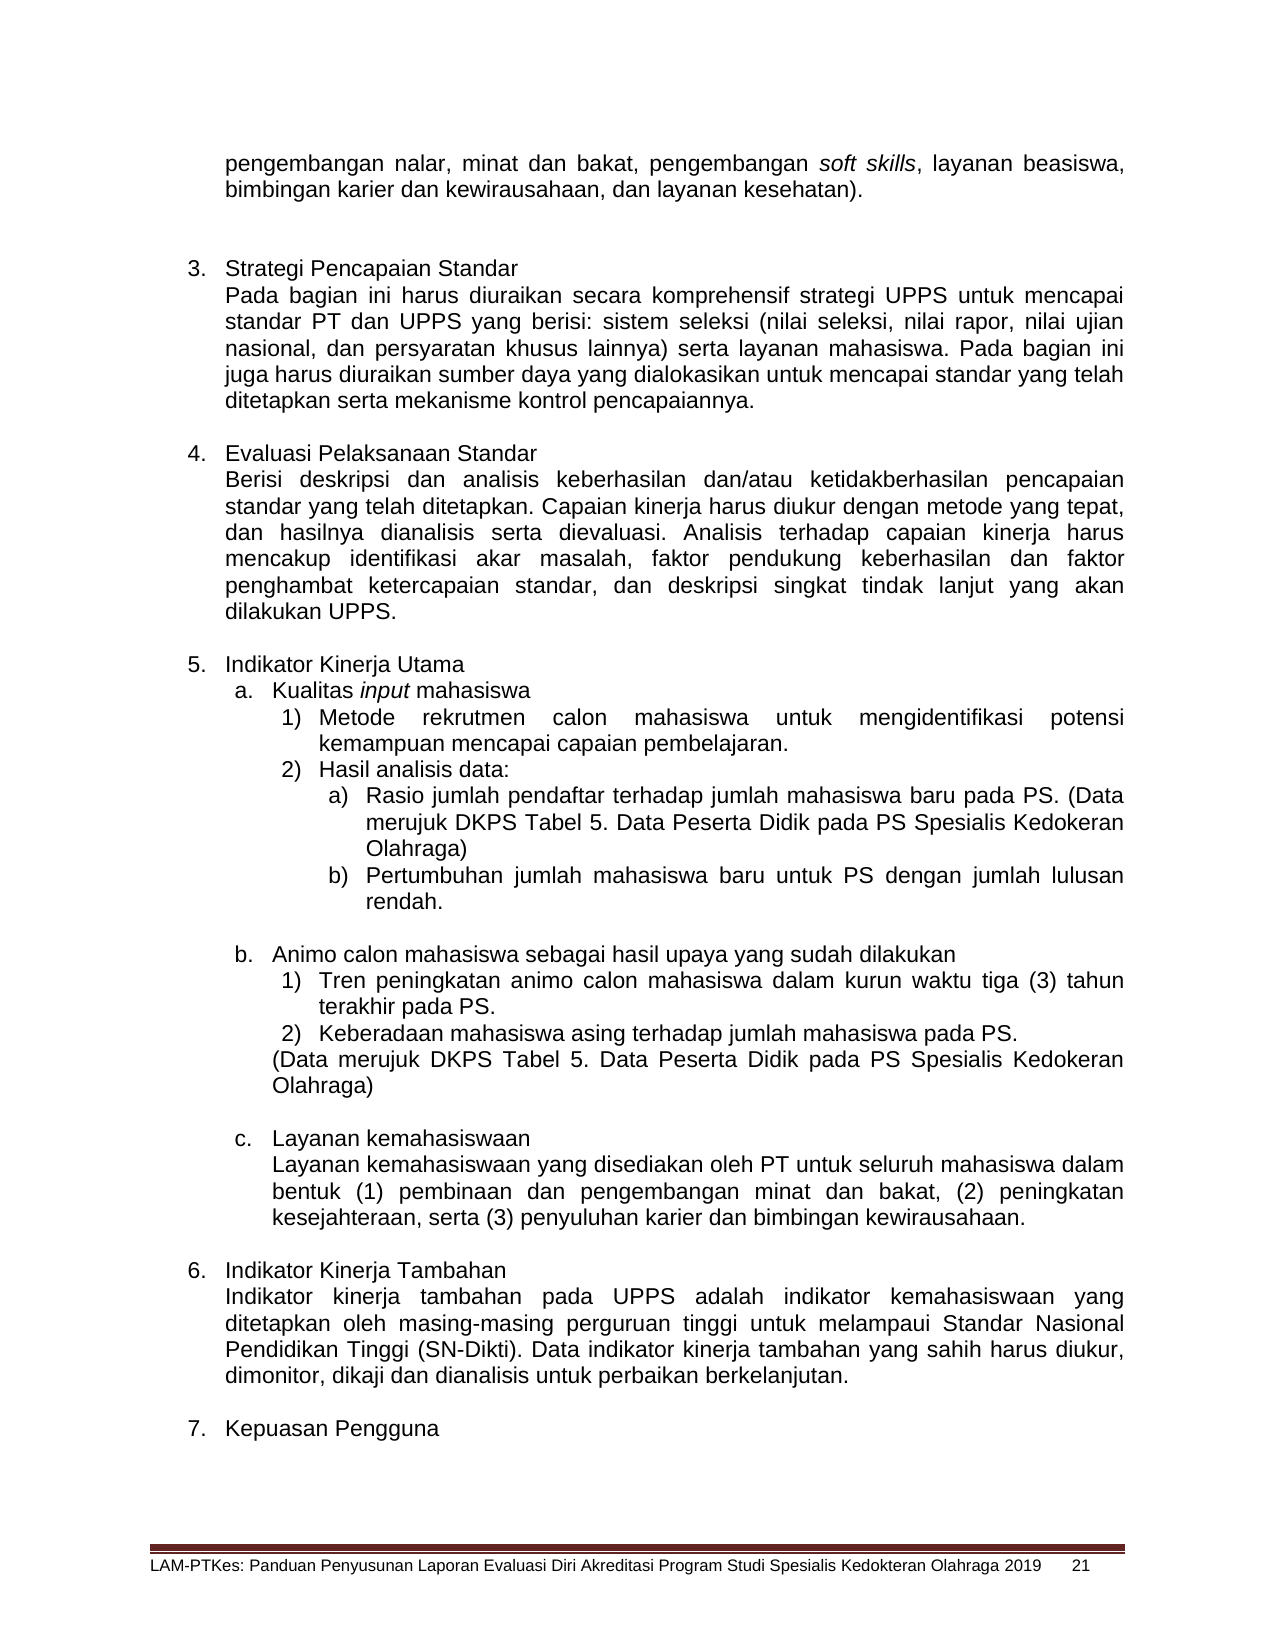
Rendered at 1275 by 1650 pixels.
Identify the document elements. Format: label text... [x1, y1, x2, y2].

text (Data merujuk DKPS Tabel 5. Data Peserta Didik pada PS Spesialis Kedokeran Olahraga) [272, 1046, 1125, 1099]
list Tren peningkatan animo calon mahasiswa dalam kurun waktu tiga (3) tahun terakhir pada PS. [281, 967, 1125, 1020]
list Pertumbuhan jumlah mahasiswa baru untuk PS dengan jumlah lulusan rendah. [328, 862, 1125, 914]
list Strategi Pencapaian Standar [187, 255, 1125, 282]
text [225, 150, 1125, 203]
list Rasio jumlah pendaftar terhadap jumlah mahasiswa baru pada PS. (Data merujuk DKPS Tabel 5. Data Peserta Didik pada PS Spesialis Kedokeran Olahraga) [328, 782, 1125, 862]
text Berisi deskripsi dan analisis keberhasilan dan/atau ketidakberhasilan pencapaian standar yang telah ditetapkan. Capaian kinerja harus diukur dengan metode yang tepat, dan hasilnya dianalisis serta dievaluasi. Analisis terhadap capaian kinerja harus mencakup identifikasi akar masalah, faktor pendukung keberhasilan dan faktor penghambat ketercapaian standar, dan deskripsi singkat tindak lanjut yang akan dilakukan UPPS. [225, 466, 1125, 624]
list Evaluasi Pelaksanaan Standar [187, 440, 1125, 466]
list Kualitas input mahasiswa [234, 677, 1125, 703]
text Indikator kinerja tambahan pada UPPS adalah indikator kemahasiswaan yang ditetapkan oleh masing-masing perguruan tinggi untuk melampaui Standar Nasional Pendidikan Tinggi (SN-Dikti). Data indikator kinerja tambahan yang sahih harus diukur, dimonitor, dikaji dan dianalisis untuk perbaikan berkelanjutan. [225, 1283, 1125, 1389]
list Keberadaan mahasiswa asing terhadap jumlah mahasiswa pada PS. [281, 1020, 1125, 1046]
list Animo calon mahasiswa sebagai hasil upaya yang sudah dilakukan [234, 941, 1125, 967]
list Indikator Kinerja Tambahan [187, 1257, 1125, 1283]
list Metode rekrutmen calon mahasiswa untuk mengidentifikasi potensi kemampuan mencapai capaian pembelajaran. [281, 703, 1125, 756]
text Pada bagian ini harus diuraikan secara komprehensif strategi UPPS untuk mencapai standar PT dan UPPS yang berisi: sistem seleksi (nilai seleksi, nilai rapor, nilai ujian nasional, dan persyaratan khusus lainnya) serta layanan mahasiswa. Pada bagian ini juga harus diuraikan sumber daya yang dialokasikan untuk mencapai standar yang telah ditetapkan serta mekanisme kontrol pencapaiannya. [225, 282, 1125, 413]
list Layanan kemahasiswaan [234, 1125, 1125, 1151]
list Kepuasan Pengguna [187, 1415, 1125, 1441]
list Hasil analisis data: [281, 756, 1125, 782]
text Layanan kemahasiswaan yang disediakan oleh PT untuk seluruh mahasiswa dalam bentuk (1) pembinaan dan pengembangan minat dan bakat, (2) peningkatan kesejahteraan, serta (3) penyuluhan karier dan bimbingan kewirausahaan. [272, 1151, 1125, 1231]
list Indikator Kinerja Utama [187, 651, 1125, 677]
